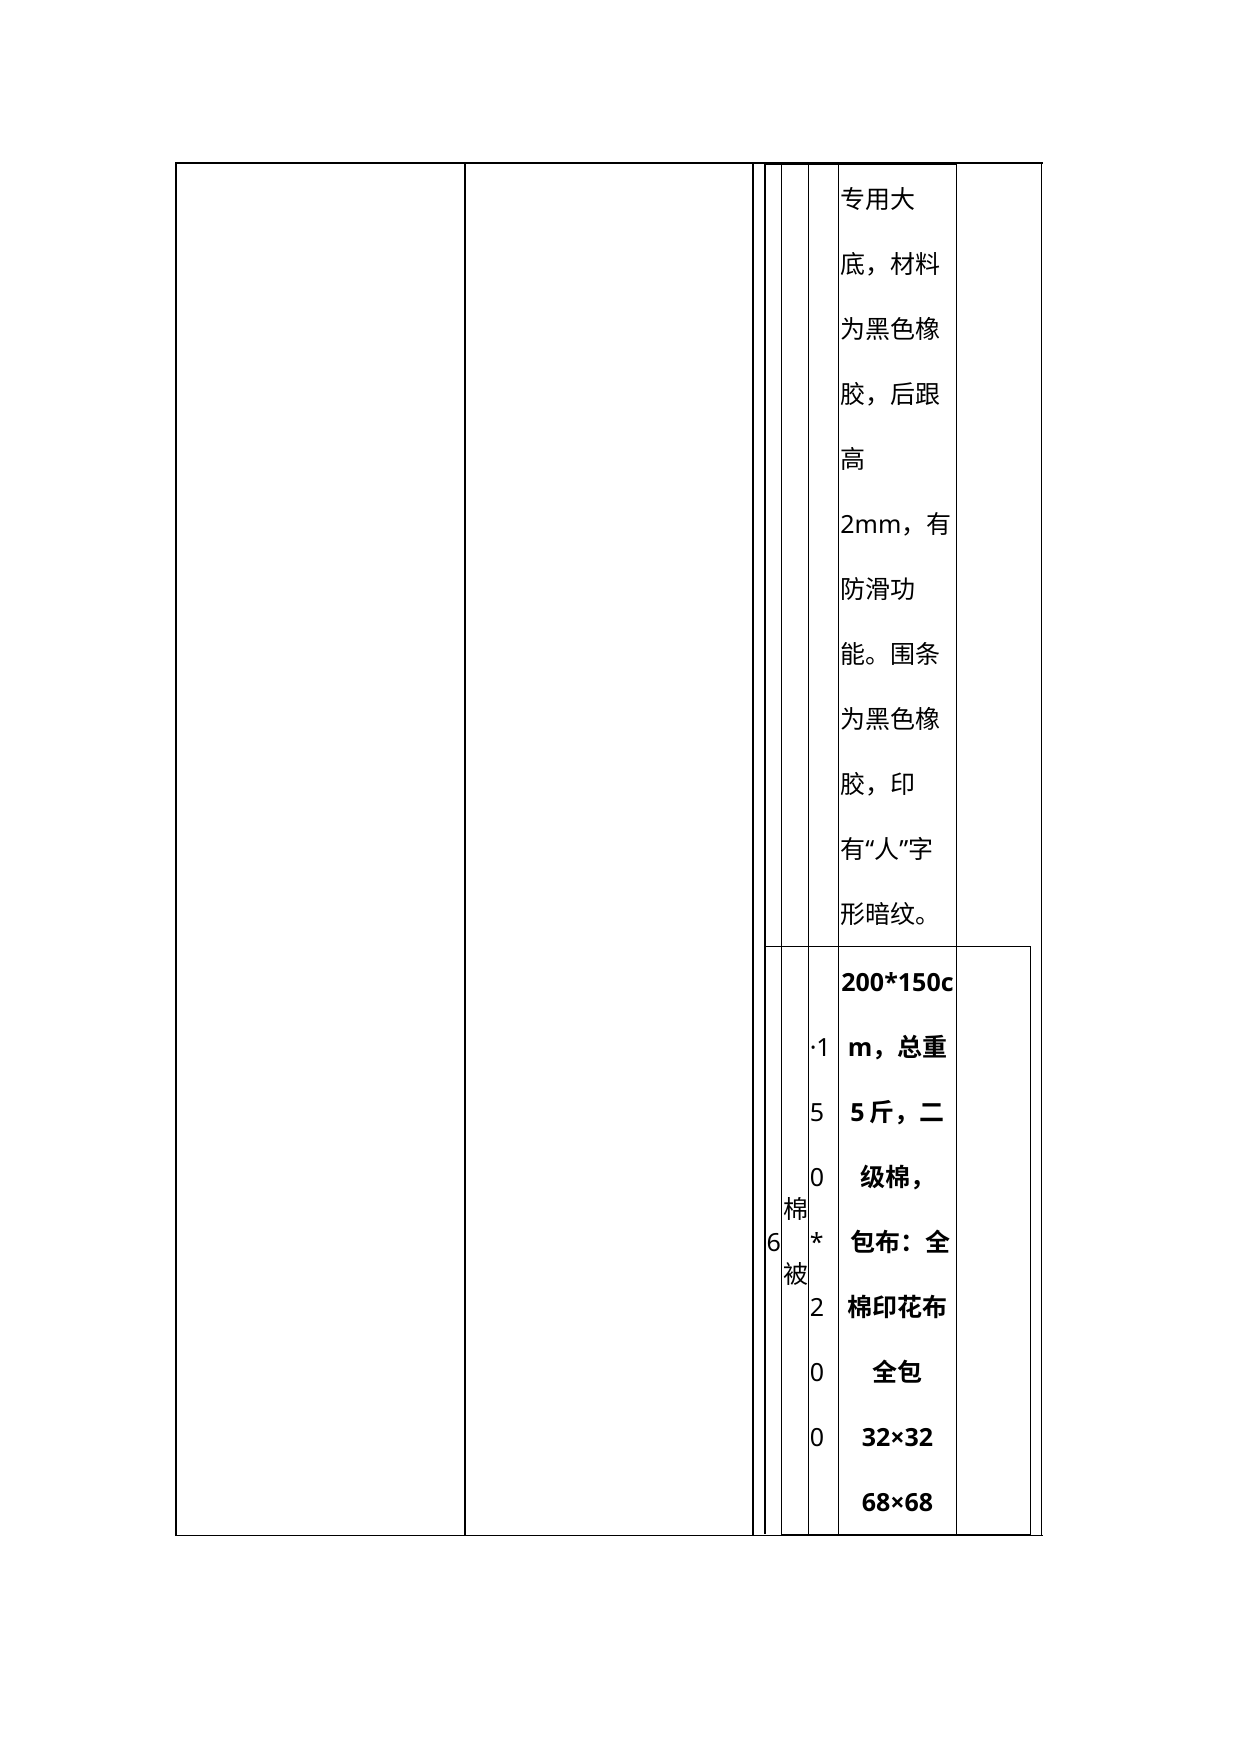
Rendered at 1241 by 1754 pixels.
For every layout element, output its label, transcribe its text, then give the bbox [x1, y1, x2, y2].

table_cell [809, 165, 838, 946]
table_cell [809, 947, 838, 1534]
table_cell 1 [177, 164, 464, 1535]
table_cell [782, 947, 808, 1534]
table_cell [839, 947, 956, 1534]
table_cell [839, 165, 956, 946]
table_cell [782, 165, 808, 946]
table_cell [466, 164, 752, 1535]
table_cell [957, 164, 1041, 1535]
table_cell [754, 164, 781, 1535]
